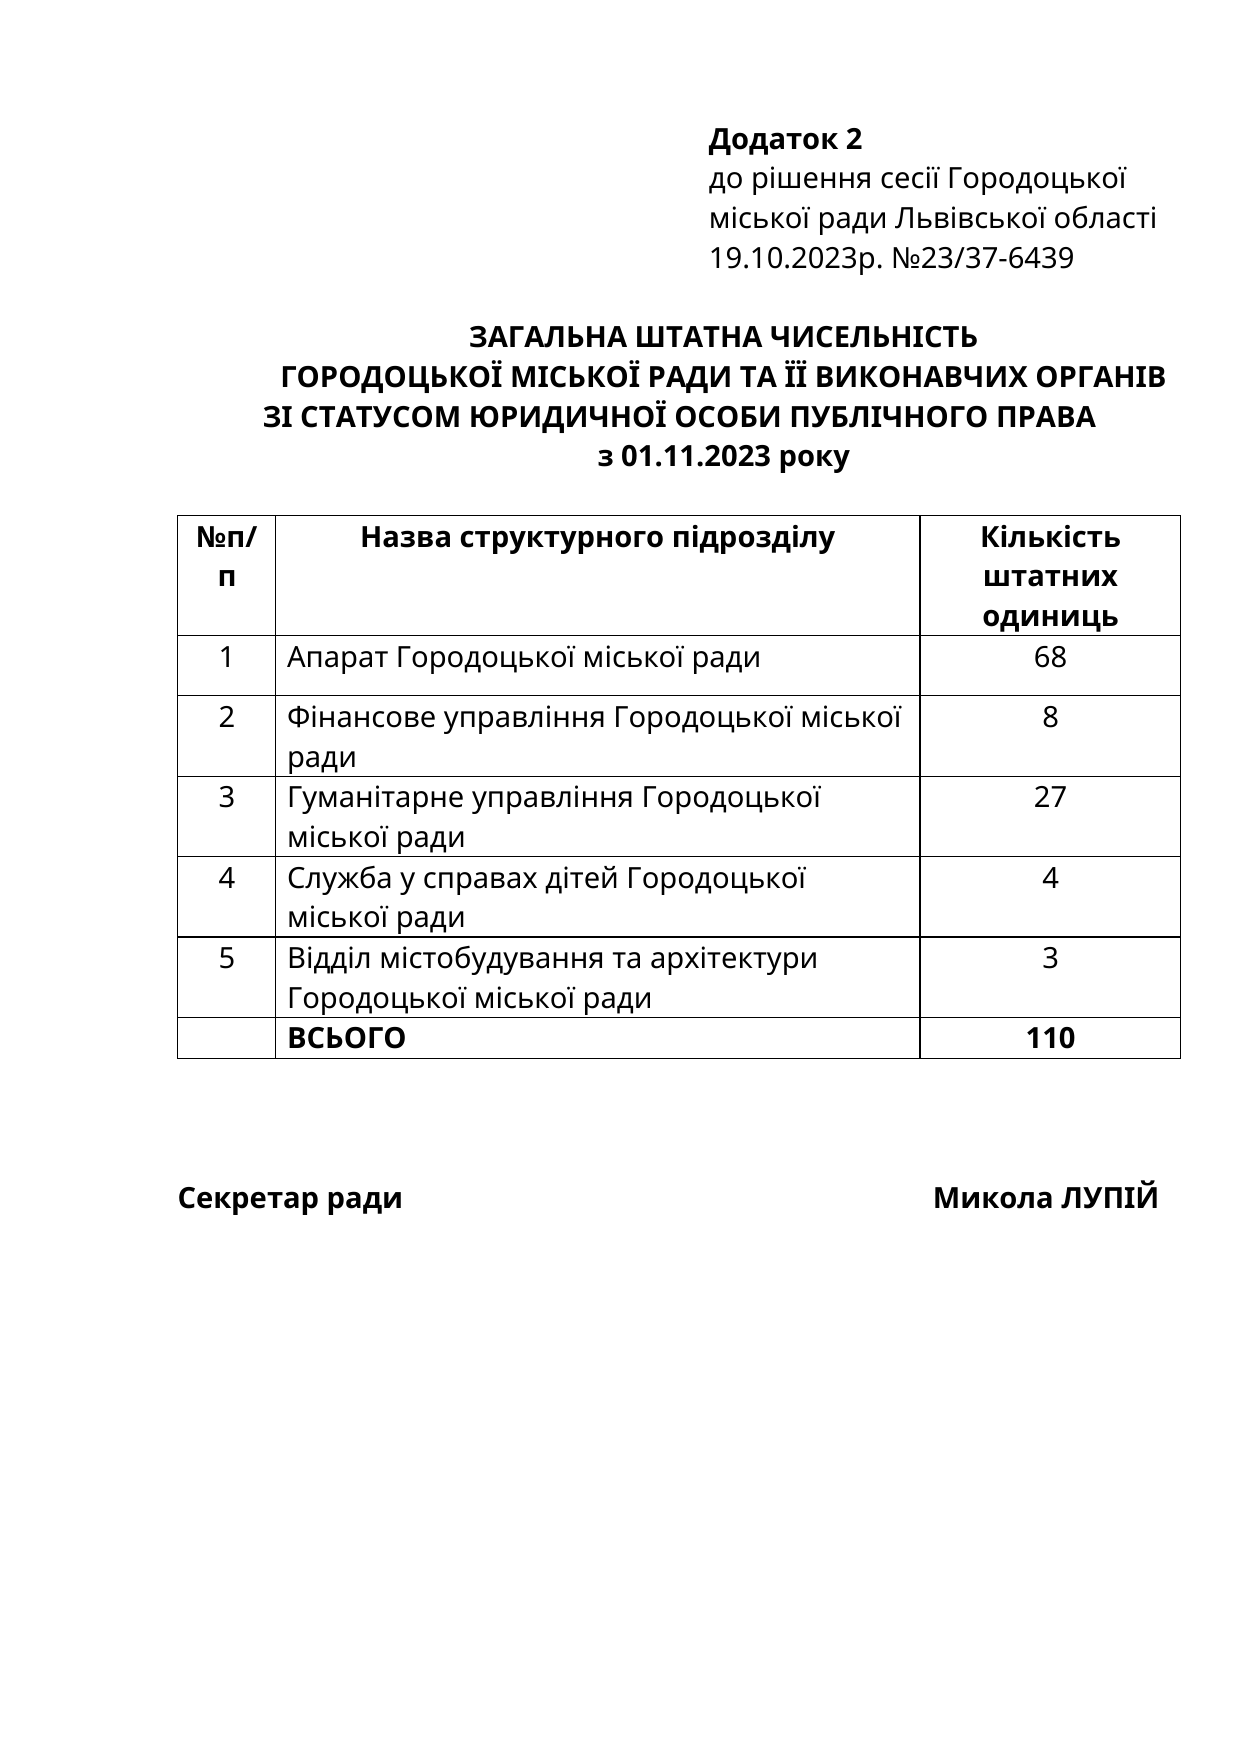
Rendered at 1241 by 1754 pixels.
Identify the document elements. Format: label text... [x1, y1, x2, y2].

table_header Кількість штатних одиниць [921, 516, 1180, 635]
text до рішення сесії Городоцької міської ради Львівської області [709, 158, 1181, 237]
text ГОРОДОЦЬКОЇ МІСЬКОЇ РАДИ ТА ЇЇ ВИКОНАВЧИХ ОРГАНІВ ЗІ СТАТУСОМ ЮРИДИЧНОЇ ОСОБИ ПУБЛІЧНОГО ПРАВА [177, 356, 1181, 436]
table_cell 1 [178, 636, 275, 695]
text ЗАГАЛЬНА ШТАТНА ЧИСЕЛЬНІСТЬ [177, 317, 1181, 356]
table_cell 4 [178, 857, 275, 936]
table_cell 3 [178, 777, 275, 856]
table_header Назва структурного підрозділу [276, 516, 919, 635]
table_cell ВСЬОГО [276, 1018, 919, 1057]
table_cell Апарат Городоцької міської ради [276, 636, 919, 695]
table_cell 68 [921, 636, 1180, 695]
table_cell 4 [921, 857, 1180, 936]
table_cell 5 [178, 938, 275, 1017]
table_cell 3 [921, 938, 1180, 1017]
table_header №п/п [178, 516, 275, 635]
table_cell Фінансове управління Городоцької міської ради [276, 696, 919, 776]
table_cell 110 [921, 1018, 1180, 1057]
text з 01.11.2023 року [177, 436, 1181, 475]
table_cell 27 [921, 777, 1180, 856]
table_cell 2 [178, 696, 275, 776]
text Додаток 2 [709, 118, 1181, 158]
text Секретар ради Микола ЛУПІЙ [177, 1178, 1181, 1217]
table_cell [178, 1018, 275, 1057]
text 19.10.2023р. №23/37-6439 [709, 237, 1181, 277]
table_cell Гуманітарне управління Городоцької міської ради [276, 777, 919, 856]
table_cell 8 [921, 696, 1180, 776]
table_cell Служба у справах дітей Городоцької міської ради [276, 857, 919, 936]
table_cell Відділ містобудування та архітектури Городоцької міської ради [276, 938, 919, 1017]
